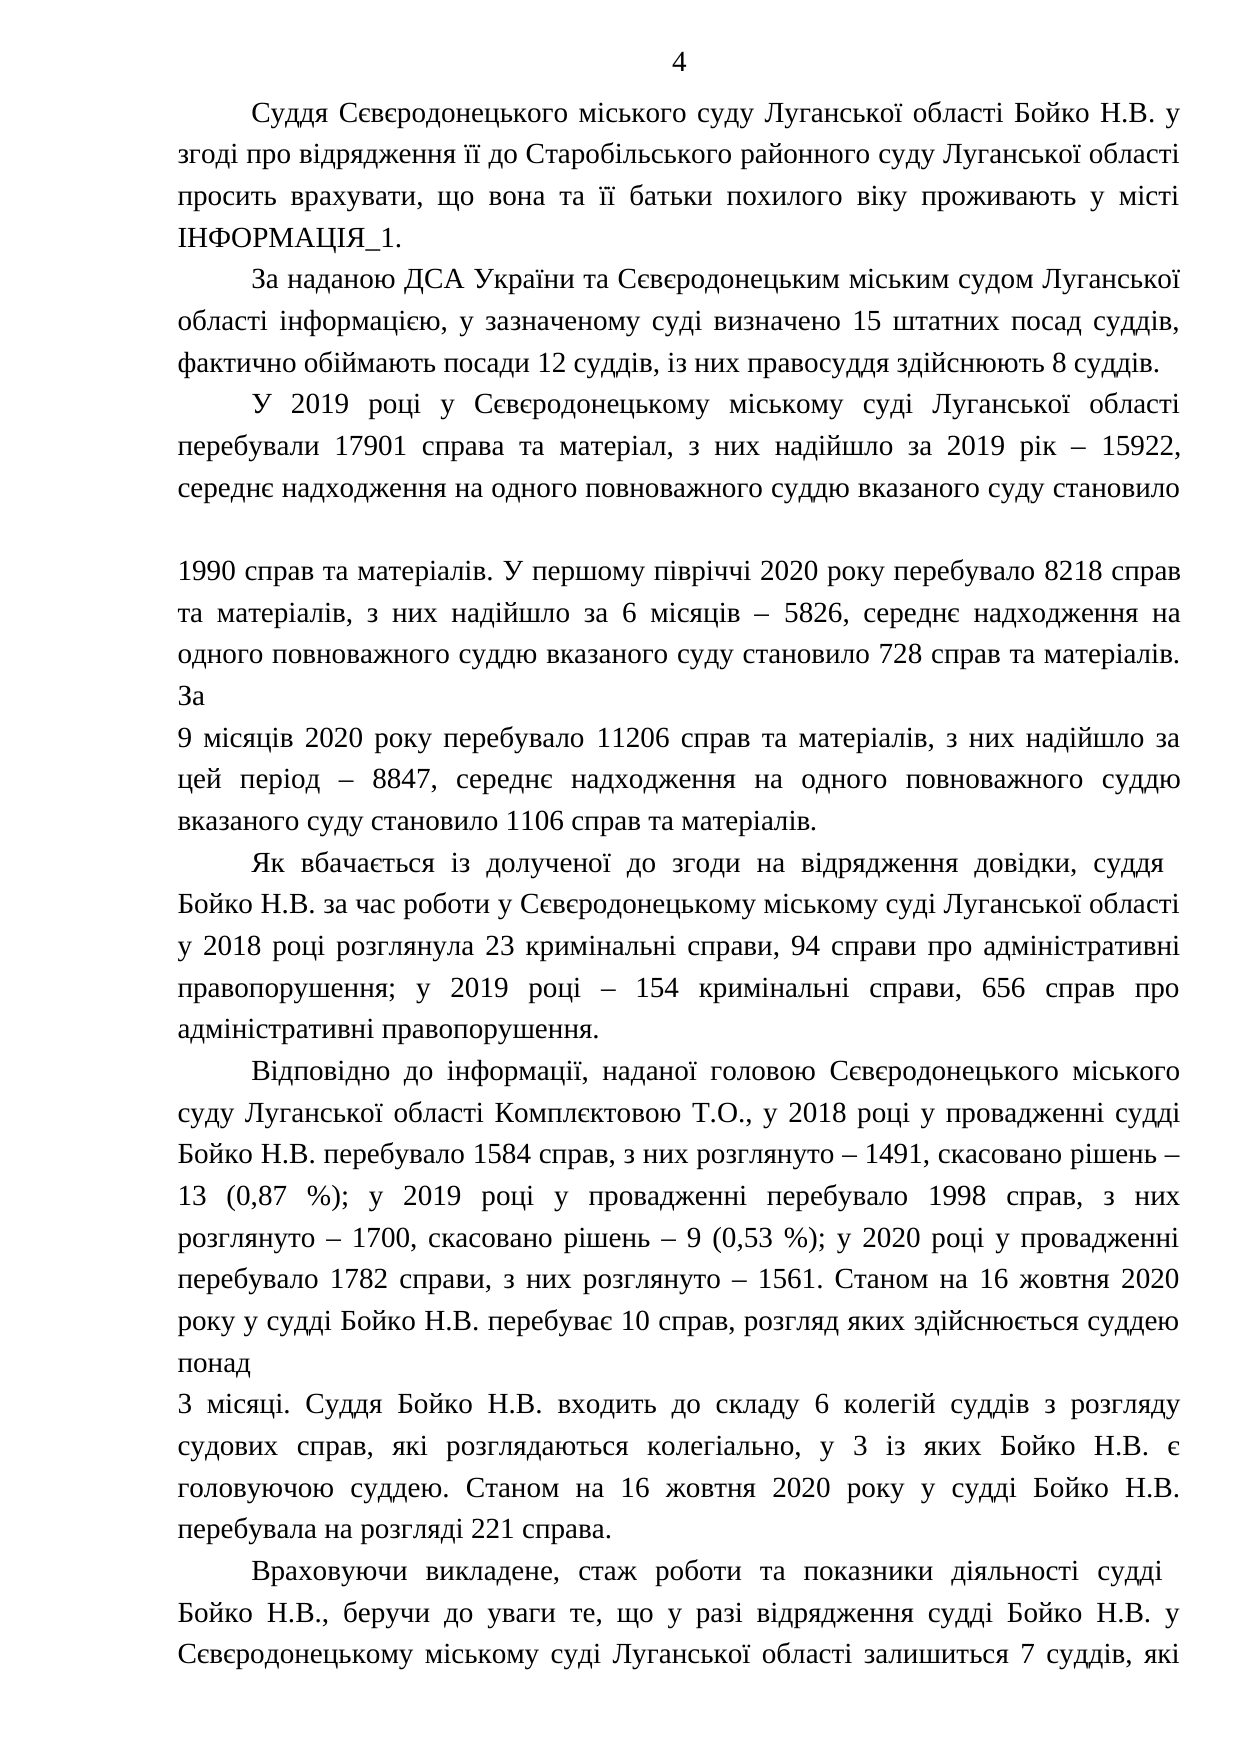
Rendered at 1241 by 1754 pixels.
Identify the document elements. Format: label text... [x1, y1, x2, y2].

text Як вбачається із долученої до згоди на відрядження довідки, суддя Бойко Н.В. за час роботи у Сєвєродонецькому міському суді Луганської області у 2018 році розглянула 23 кримінальні справи, 94 справи про адміністративні правопорушення; у 2019 році – 154 кримінальні справи, 656 справ про адміністративні правопорушення. [177, 839, 1181, 1047]
text Відповідно до інформації, наданої головою Сєвєродонецького міського суду Луганської області Комплєктовою Т.О., у 2018 році у провадженні судді Бойко Н.В. перебувало 1584 справ, з них розглянуто – 1491, скасовано рішень – 13 (0,87 %); у 2019 році у провадженні перебувало 1998 справ, з них розглянуто – 1700, скасовано рішень – 9 (0,53 %); у 2020 році у провадженні перебувало 1782 справи, з них розглянуто – 1561. Станом на 16 жовтня 2020 року у судді Бойко Н.В. перебуває 10 справ, розгляд яких здійснюється суддею понад 3 місяці. Суддя Бойко Н.В. входить до складу 6 колегій суддів з розгляду судових справ, які розглядаються колегіально, у 3 із яких Бойко Н.В. є головуючою суддею. Станом на 16 жовтня 2020 року у судді Бойко Н.В. перебувала на розгляді 221 справа. [177, 1047, 1181, 1547]
text Суддя Сєвєродонецького міського суду Луганської області Бойко Н.В. у згоді про відрядження її до Старобільського районного суду Луганської області просить врахувати, що вона та її батьки похилого віку проживають у місті ІНФОРМАЦІЯ_1. [177, 89, 1181, 255]
text За наданою ДСА України та Сєвєродонецьким міським судом Луганської області інформацією, у зазначеному суді визначено 15 штатних посад суддів, фактично обіймають посади 12 суддів, із них правосуддя здійснюють 8 суддів. [177, 255, 1181, 380]
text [177, 1547, 1181, 1672]
text У 2019 році у Сєвєродонецькому міському суді Луганської області перебували 17901 справа та матеріал, з них надійшло за 2019 рік – 15922, середнє надходження на одного повноважного суддю вказаного суду становило 1990 справ та матеріалів. У першому півріччі 2020 року перебувало 8218 справ та матеріалів, з них надійшло за 6 місяців – 5826, середнє надходження на одного повноважного суддю вказаного суду становило 728 справ та матеріалів. За 9 місяців 2020 року перебувало 11206 справ та матеріалів, з них надійшло за цей період – 8847, середнє надходження на одного повноважного суддю вказаного суду становило 1106 справ та матеріалів. [177, 380, 1181, 839]
